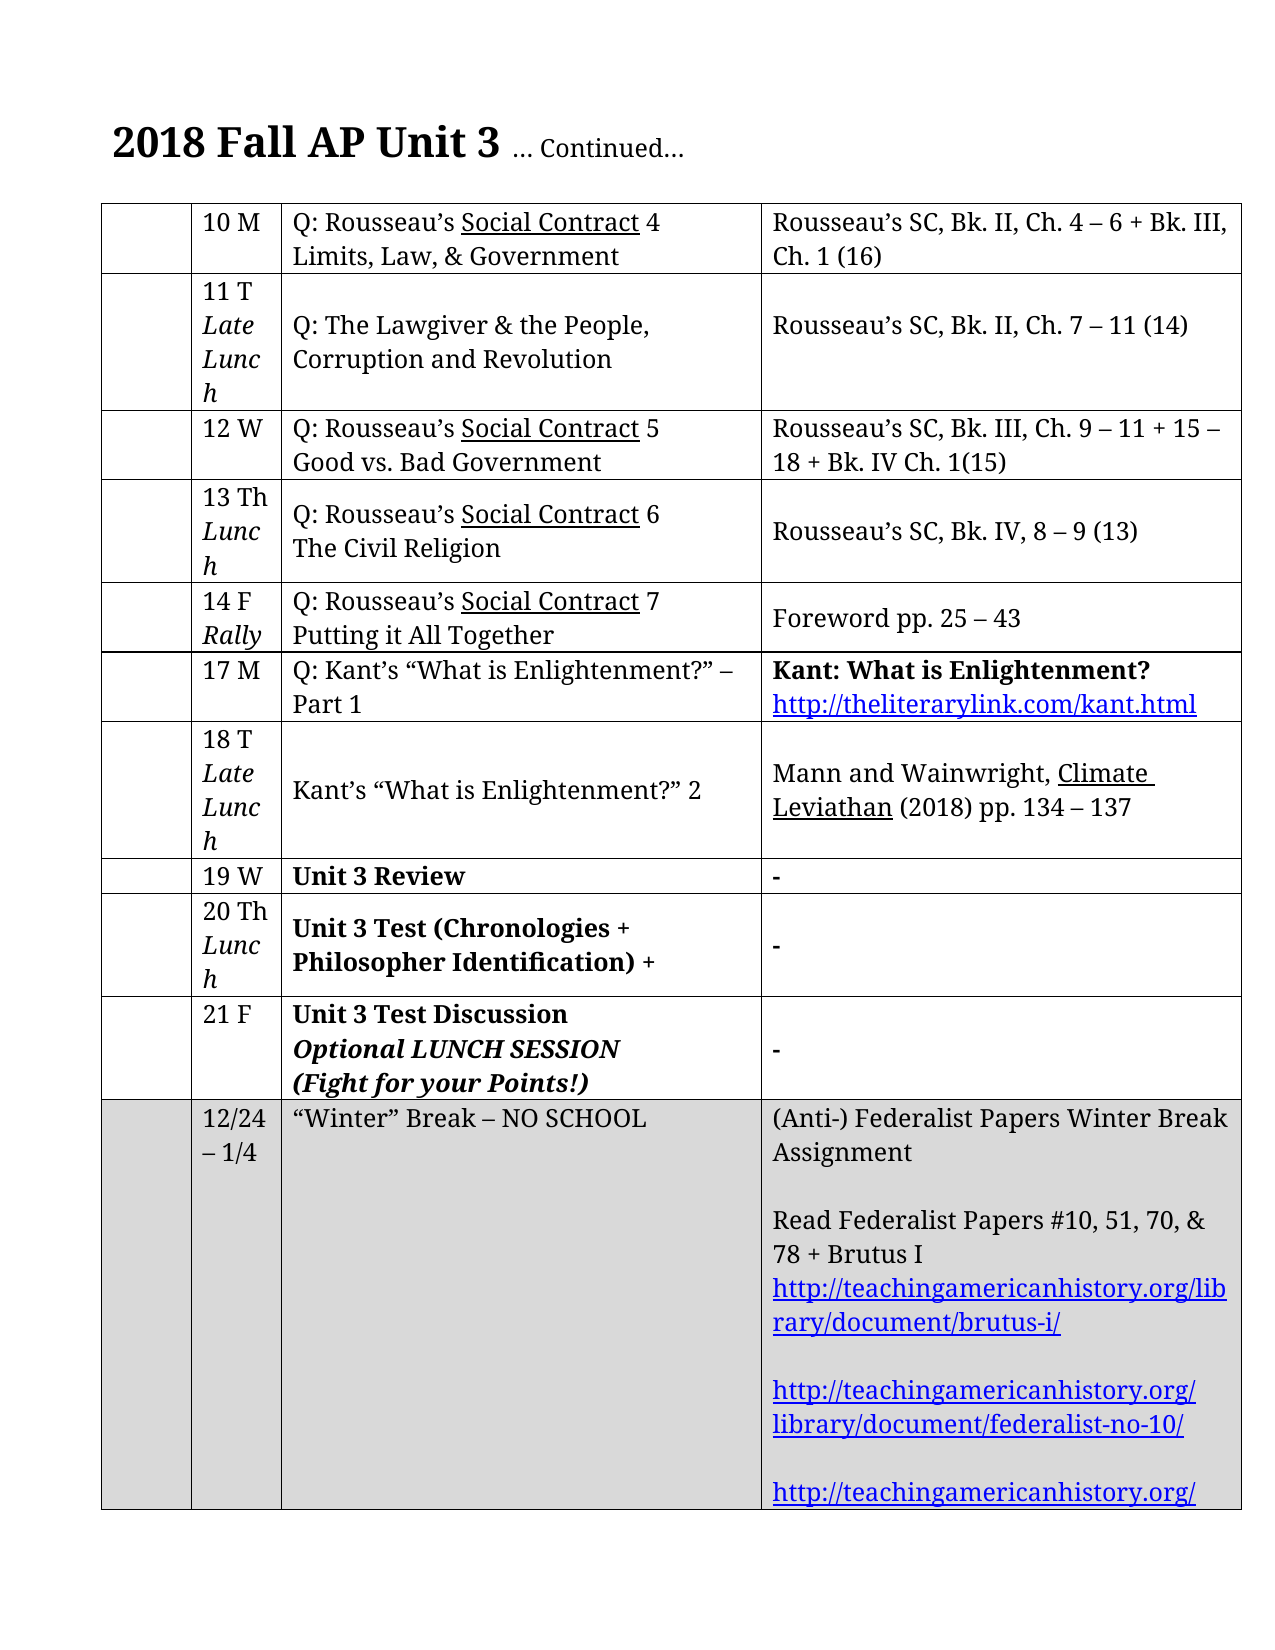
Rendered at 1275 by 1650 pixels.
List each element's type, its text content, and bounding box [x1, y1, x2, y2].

table_cell [102, 274, 191, 410]
table_cell 11 T Late Lunch [192, 274, 281, 410]
table_cell - [762, 894, 1241, 996]
table_cell 20 Th Lunch [192, 894, 281, 996]
table_cell Q: Rousseau’s Social Contract 5 Good vs. Bad Government [282, 411, 761, 479]
table_header Q: Rousseau’s Social Contract 4 Limits, Law, & Government [282, 204, 761, 272]
table_cell Q: Kant’s “What is Enlightenment?” – Part 1 [282, 653, 761, 721]
table_cell [102, 722, 191, 858]
table_cell Q: Rousseau’s Social Contract 7 Putting it All Together [282, 583, 761, 651]
table_cell [102, 894, 191, 996]
table_cell Mann and Wainwright, Climate Leviathan (2018) pp. 134 – 137 [762, 722, 1241, 858]
table_cell 14 F Rally [192, 583, 281, 651]
table_cell Kant’s “What is Enlightenment?” 2 [282, 722, 761, 858]
table_cell 17 M [192, 653, 281, 721]
table_header [102, 204, 191, 272]
table_cell Unit 3 Test Discussion Optional LUNCH SESSION (Fight for your Points!) [282, 997, 761, 1099]
table_cell Q: Rousseau’s Social Contract 6 The Civil Religion [282, 480, 761, 582]
table_cell Rousseau’s SC, Bk. II, Ch. 7 – 11 (14) [762, 274, 1241, 410]
table_cell 12 W [192, 411, 281, 479]
table_cell [102, 411, 191, 479]
table_cell Unit 3 Review [282, 859, 761, 893]
table_cell Unit 3 Test (Chronologies + Philosopher Identification) + [282, 894, 761, 996]
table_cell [282, 1100, 761, 1509]
table_cell Foreword pp. 25 – 43 [762, 583, 1241, 651]
table_cell [102, 997, 191, 1099]
table_cell [102, 583, 191, 651]
table_cell Rousseau’s SC, Bk. IV, 8 – 9 (13) [762, 480, 1241, 582]
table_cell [762, 1100, 1241, 1509]
table_cell [102, 480, 191, 582]
table_cell Q: The Lawgiver & the People, Corruption and Revolution [282, 274, 761, 410]
table_cell 18 T Late Lunch [192, 722, 281, 858]
table_cell 12/24 – 1/4 [192, 1100, 281, 1509]
table_cell Kant: What is Enlightenment? http://theliterarylink.com/kant.html [762, 653, 1241, 721]
table_cell - [762, 859, 1241, 893]
table_cell - [762, 997, 1241, 1099]
table_cell [102, 859, 191, 893]
table_cell Rousseau’s SC, Bk. III, Ch. 9 – 11 + 15 – 18 + Bk. IV Ch. 1(15) [762, 411, 1241, 479]
text 2018 Fall AP Unit 3 … Continued… [112, 112, 1162, 169]
table_cell 19 W [192, 859, 281, 893]
table_cell 13 Th Lunch [192, 480, 281, 582]
table_cell 21 F [192, 997, 281, 1099]
table_header 10 M [192, 204, 281, 272]
table_header Rousseau’s SC, Bk. II, Ch. 4 – 6 + Bk. III, Ch. 1 (16) [762, 204, 1241, 272]
table_cell [102, 653, 191, 721]
table_cell [102, 1100, 191, 1509]
